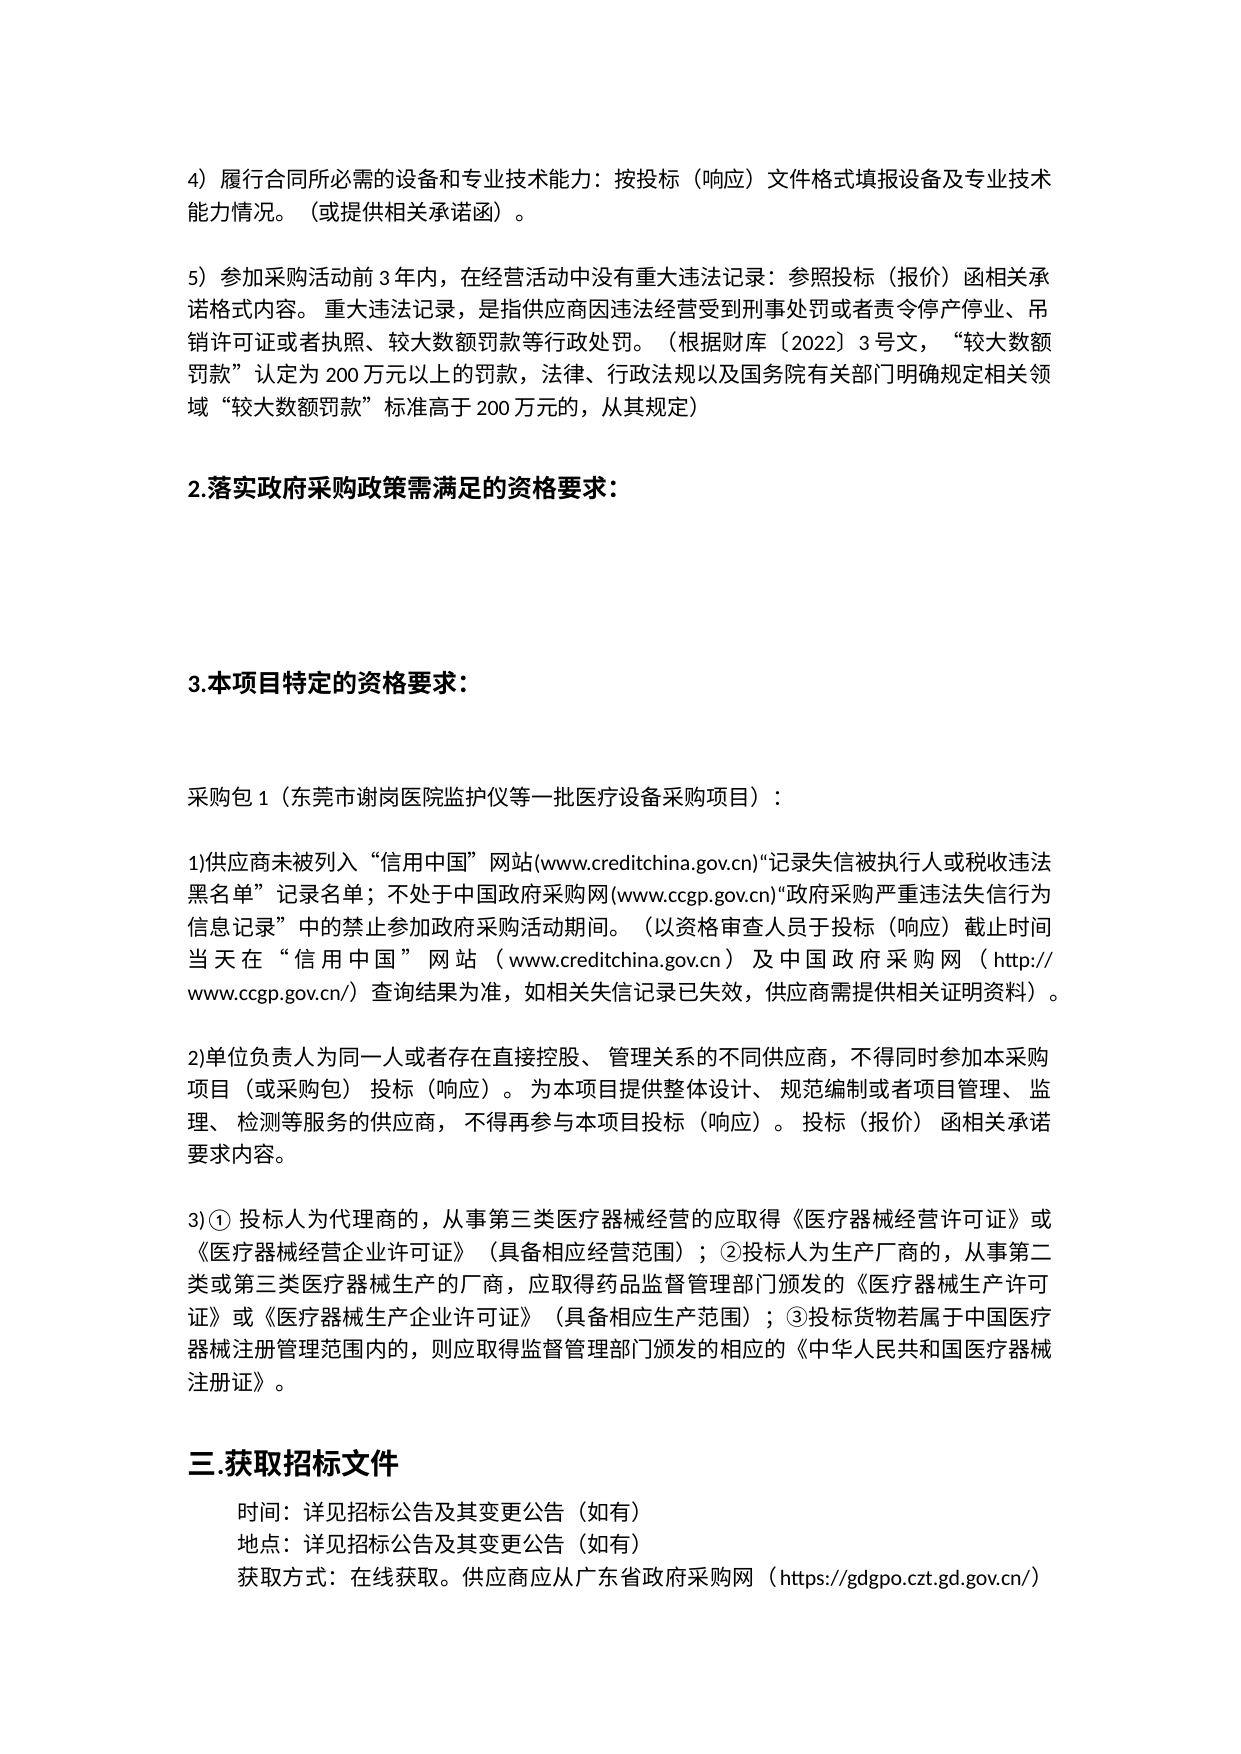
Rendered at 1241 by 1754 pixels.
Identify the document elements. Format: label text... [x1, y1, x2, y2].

text 1)供应商未被列入“信用中国”网站(www.creditchina.gov.cn)“记录失信被执行人或税收违法黑名单”记录名单；不处于中国政府采购网(www.ccgp.gov.cn)“政府采购严重违法失信行为信息记录”中的禁止参加政府采购活动期间。（以资格审查人员于投标（响应）截止时间当天在“信用中国”网站（www.creditchina.gov.cn）及中国政府采购网（http://www.ccgp.gov.cn/）查询结果为准，如相关失信记录已失效，供应商需提供相关证明资料）。 [187, 844, 1053, 1007]
text 时间：详见招标公告及其变更公告（如有） [187, 1494, 1053, 1527]
text 2.落实政府采购政策需满足的资格要求： [187, 454, 1053, 519]
text 2)单位负责人为同一人或者存在直接控股、 管理关系的不同供应商，不得同时参加本采购项目（或采购包） 投标（响应）。 为本项目提供整体设计、 规范编制或者项目管理、 监理、 检测等服务的供应商， 不得再参与本项目投标（响应）。 投标（报价） 函相关承诺要求内容。 [187, 1039, 1053, 1169]
text 5）参加采购活动前3年内，在经营活动中没有重大违法记录：参照投标（报价）函相关承诺格式内容。 重大违法记录，是指供应商因违法经营受到刑事处罚或者责令停产停业、吊销许可证或者执照、较大数额罚款等行政处罚。（根据财库〔2022〕3号文，“较大数额罚款”认定为200万元以上的罚款，法律、行政法规以及国务院有关部门明确规定相关领域“较大数额罚款”标准高于200万元的，从其规定） [187, 259, 1053, 422]
text 4）履行合同所必需的设备和专业技术能力：按投标（响应）文件格式填报设备及专业技术能力情况。（或提供相关承诺函）。 [187, 162, 1053, 227]
text 3.本项目特定的资格要求： [187, 649, 1053, 714]
text 3)①投标人为代理商的，从事第三类医疗器械经营的应取得《医疗器械经营许可证》或《医疗器械经营企业许可证》（具备相应经营范围）；②投标人为生产厂商的，从事第二类或第三类医疗器械生产的厂商，应取得药品监督管理部门颁发的《医疗器械生产许可证》或《医疗器械生产企业许可证》（具备相应生产范围）；③投标货物若属于中国医疗器械注册管理范围内的，则应取得监督管理部门颁发的相应的《中华人民共和国医疗器械注册证》。 [187, 1202, 1053, 1397]
text 采购包1（东莞市谢岗医院监护仪等一批医疗设备采购项目）： [187, 779, 1053, 812]
text 三.获取招标文件 [187, 1429, 1053, 1494]
text 地点：详见招标公告及其变更公告（如有） [187, 1527, 1053, 1559]
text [187, 1559, 1053, 1592]
